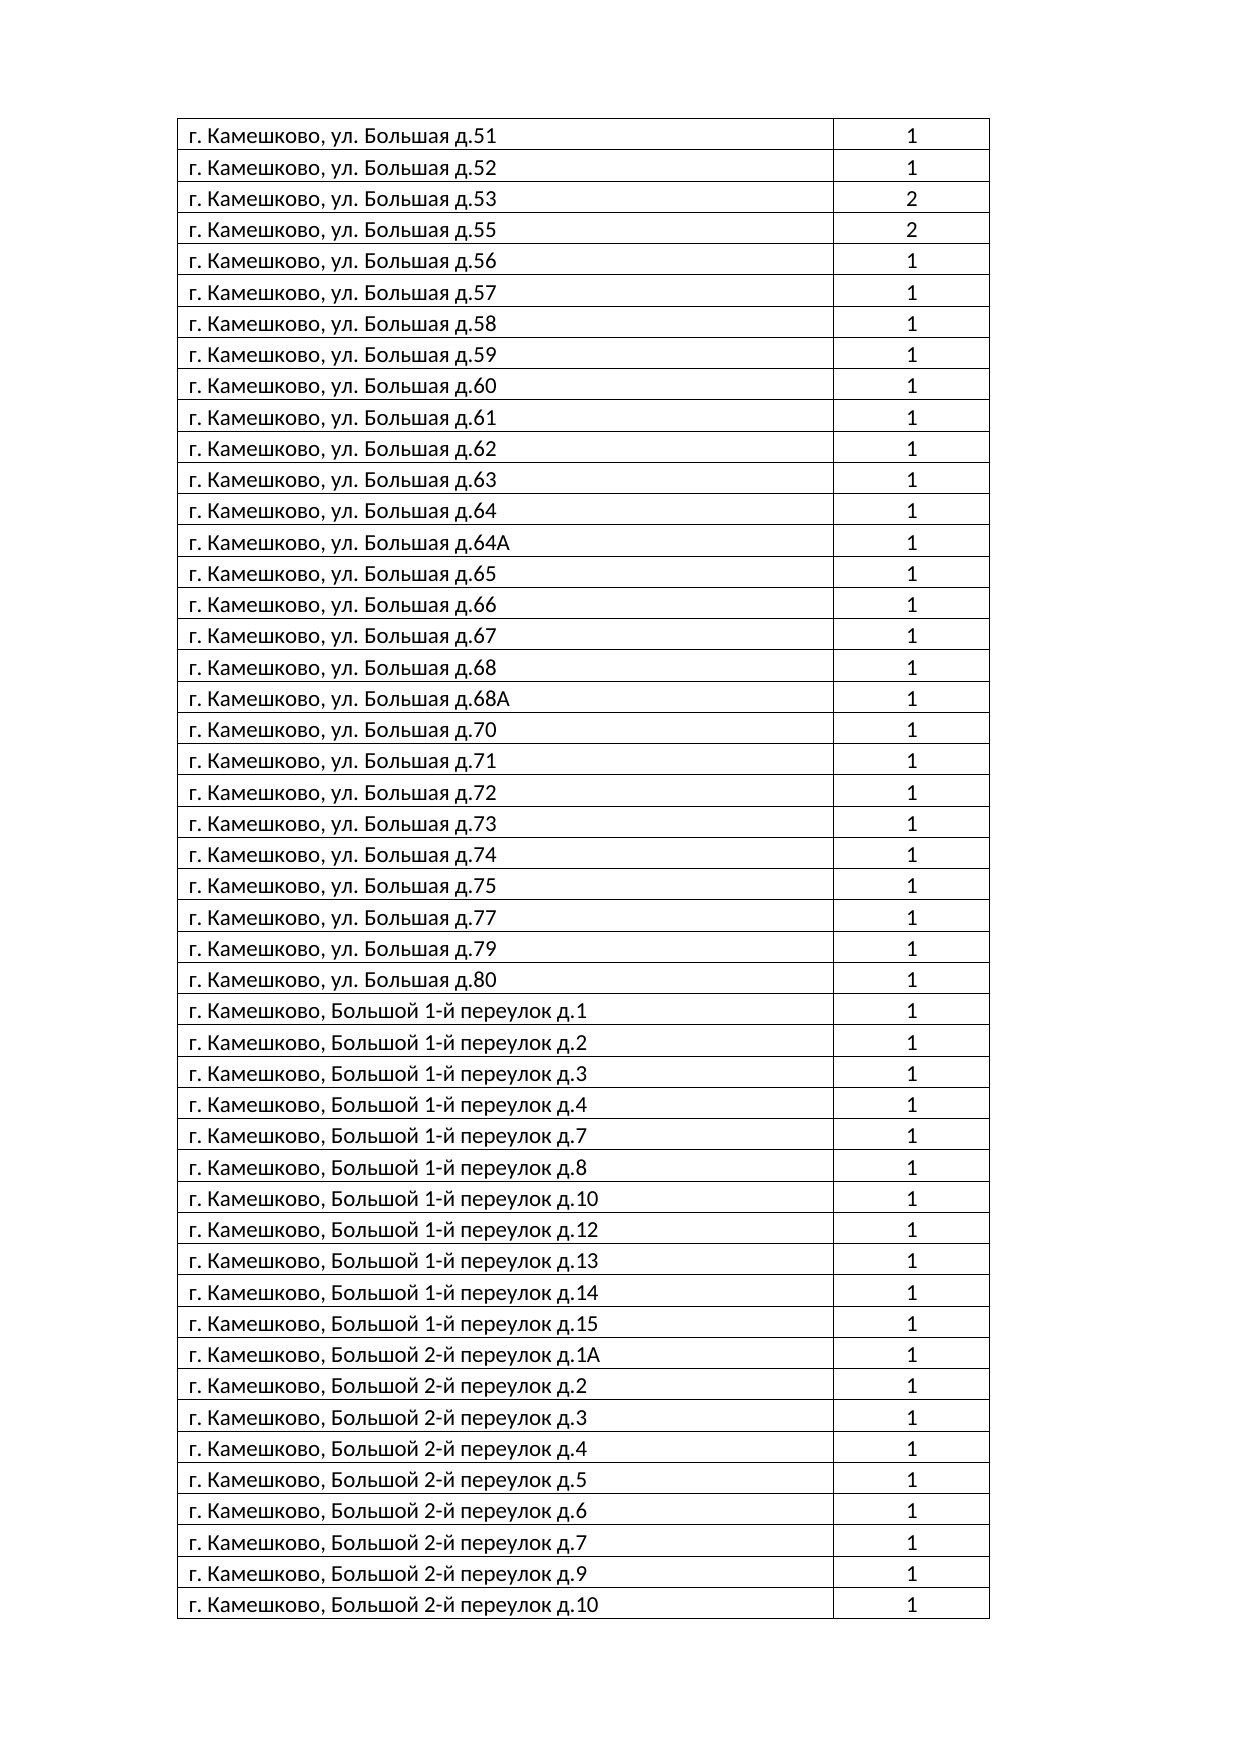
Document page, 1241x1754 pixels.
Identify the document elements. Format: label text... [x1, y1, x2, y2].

table_cell 1 [834, 1150, 989, 1181]
table_cell 1 [834, 807, 989, 837]
table_cell г. Камешково, Большой 1-й переулок д.15 [178, 1307, 833, 1337]
table_cell 1 [834, 557, 989, 587]
table_cell г. Камешково, Большой 1-й переулок д.8 [178, 1150, 833, 1181]
table_cell 1 [834, 1119, 989, 1149]
table_cell г. Камешково, ул. Большая д.55 [178, 213, 833, 243]
table_cell 1 [834, 1463, 989, 1493]
table_cell г. Камешково, ул. Большая д.75 [178, 869, 833, 899]
table_cell г. Камешково, Большой 2-й переулок д.2 [178, 1369, 833, 1399]
table_cell 1 [834, 244, 989, 274]
table_cell 1 [834, 963, 989, 993]
table_cell г. Камешково, Большой 2-й переулок д.5 [178, 1463, 833, 1493]
table_cell г. Камешково, ул. Большая д.61 [178, 400, 833, 431]
table_cell г. Камешково, Большой 1-й переулок д.3 [178, 1057, 833, 1087]
table_cell г. Камешково, ул. Большая д.56 [178, 244, 833, 274]
table_cell г. Камешково, ул. Большая д.64 [178, 494, 833, 524]
table_cell г. Камешково, ул. Большая д.57 [178, 275, 833, 306]
table_cell г. Камешково, Большой 1-й переулок д.4 [178, 1088, 833, 1118]
table_cell 1 [834, 932, 989, 962]
table_cell 1 [834, 275, 989, 306]
table_cell 1 [834, 588, 989, 618]
table_cell 1 [834, 994, 989, 1024]
table_cell г. Камешково, Большой 1-й переулок д.12 [178, 1213, 833, 1243]
table_cell 1 [834, 775, 989, 806]
table_cell 1 [834, 1494, 989, 1524]
table_cell г. Камешково, ул. Большая д.64А [178, 525, 833, 556]
table_cell г. Камешково, Большой 2-й переулок д.3 [178, 1400, 833, 1431]
table_cell 1 [834, 838, 989, 868]
table_cell г. Камешково, Большой 1-й переулок д.10 [178, 1182, 833, 1212]
table_cell г. Камешково, ул. Большая д.68 [178, 650, 833, 681]
table_cell г. Камешково, Большой 1-й переулок д.7 [178, 1119, 833, 1149]
table_cell г. Камешково, ул. Большая д.59 [178, 338, 833, 368]
table_cell г. Камешково, ул. Большая д.80 [178, 963, 833, 993]
table_cell г. Камешково, ул. Большая д.74 [178, 838, 833, 868]
table_cell г. Камешково, ул. Большая д.65 [178, 557, 833, 587]
table_cell 1 [834, 744, 989, 774]
table_cell 1 [834, 1307, 989, 1337]
table_cell г. Камешково, ул. Большая д.53 [178, 182, 833, 212]
table_cell г. Камешково, ул. Большая д.60 [178, 369, 833, 399]
table_cell г. Камешково, ул. Большая д.58 [178, 307, 833, 337]
table_cell г. Камешково, ул. Большая д.66 [178, 588, 833, 618]
table_cell 1 [834, 1025, 989, 1056]
table_cell 1 [834, 1213, 989, 1243]
table_cell 1 [834, 150, 989, 181]
table_cell г. Камешково, ул. Большая д.52 [178, 150, 833, 181]
table_cell г. Камешково, Большой 2-й переулок д.1А [178, 1338, 833, 1368]
table_cell г. Камешково, ул. Большая д.71 [178, 744, 833, 774]
table_cell г. Камешково, ул. Большая д.51 [178, 119, 833, 149]
table_cell 1 [834, 1182, 989, 1212]
table_cell 1 [834, 713, 989, 743]
table_cell 1 [834, 1369, 989, 1399]
table_cell г. Камешково, Большой 1-й переулок д.1 [178, 994, 833, 1024]
table_cell 1 [834, 1400, 989, 1431]
table_cell 2 [834, 182, 989, 212]
table_cell 1 [834, 682, 989, 712]
table_cell г. Камешково, Большой 1-й переулок д.13 [178, 1244, 833, 1274]
table_cell 1 [834, 650, 989, 681]
table_cell 1 [834, 119, 989, 149]
table_cell 2 [834, 213, 989, 243]
table_cell 1 [834, 432, 989, 462]
table_cell 1 [834, 400, 989, 431]
table_cell 1 [834, 869, 989, 899]
table_cell г. Камешково, Большой 2-й переулок д.4 [178, 1432, 833, 1462]
table_cell 1 [834, 1588, 989, 1618]
table_cell 1 [834, 1244, 989, 1274]
table_cell 1 [834, 307, 989, 337]
table_cell 1 [834, 1338, 989, 1368]
table_cell г. Камешково, ул. Большая д.72 [178, 775, 833, 806]
table_cell 1 [834, 494, 989, 524]
table_cell 1 [834, 1088, 989, 1118]
table_cell г. Камешково, Большой 2-й переулок д.10 [178, 1588, 833, 1618]
table_cell 1 [834, 1525, 989, 1556]
table_cell 1 [834, 369, 989, 399]
table_cell г. Камешково, ул. Большая д.62 [178, 432, 833, 462]
table_cell г. Камешково, ул. Большая д.77 [178, 900, 833, 931]
table_cell 1 [834, 1557, 989, 1587]
table_cell г. Камешково, Большой 1-й переулок д.2 [178, 1025, 833, 1056]
table_cell г. Камешково, Большой 2-й переулок д.9 [178, 1557, 833, 1587]
table_cell г. Камешково, ул. Большая д.63 [178, 463, 833, 493]
table_cell 1 [834, 900, 989, 931]
table_cell г. Камешково, Большой 2-й переулок д.6 [178, 1494, 833, 1524]
table_cell г. Камешково, ул. Большая д.79 [178, 932, 833, 962]
table_cell 1 [834, 1432, 989, 1462]
table_cell 1 [834, 619, 989, 649]
table_cell 1 [834, 525, 989, 556]
table_cell г. Камешково, Большой 2-й переулок д.7 [178, 1525, 833, 1556]
table_cell 1 [834, 1057, 989, 1087]
table_cell г. Камешково, ул. Большая д.73 [178, 807, 833, 837]
table_cell 1 [834, 463, 989, 493]
table_cell 1 [834, 1275, 989, 1306]
table_cell 1 [834, 338, 989, 368]
table_cell г. Камешково, ул. Большая д.70 [178, 713, 833, 743]
table_cell г. Камешково, Большой 1-й переулок д.14 [178, 1275, 833, 1306]
table_cell г. Камешково, ул. Большая д.67 [178, 619, 833, 649]
table_cell г. Камешково, ул. Большая д.68А [178, 682, 833, 712]
